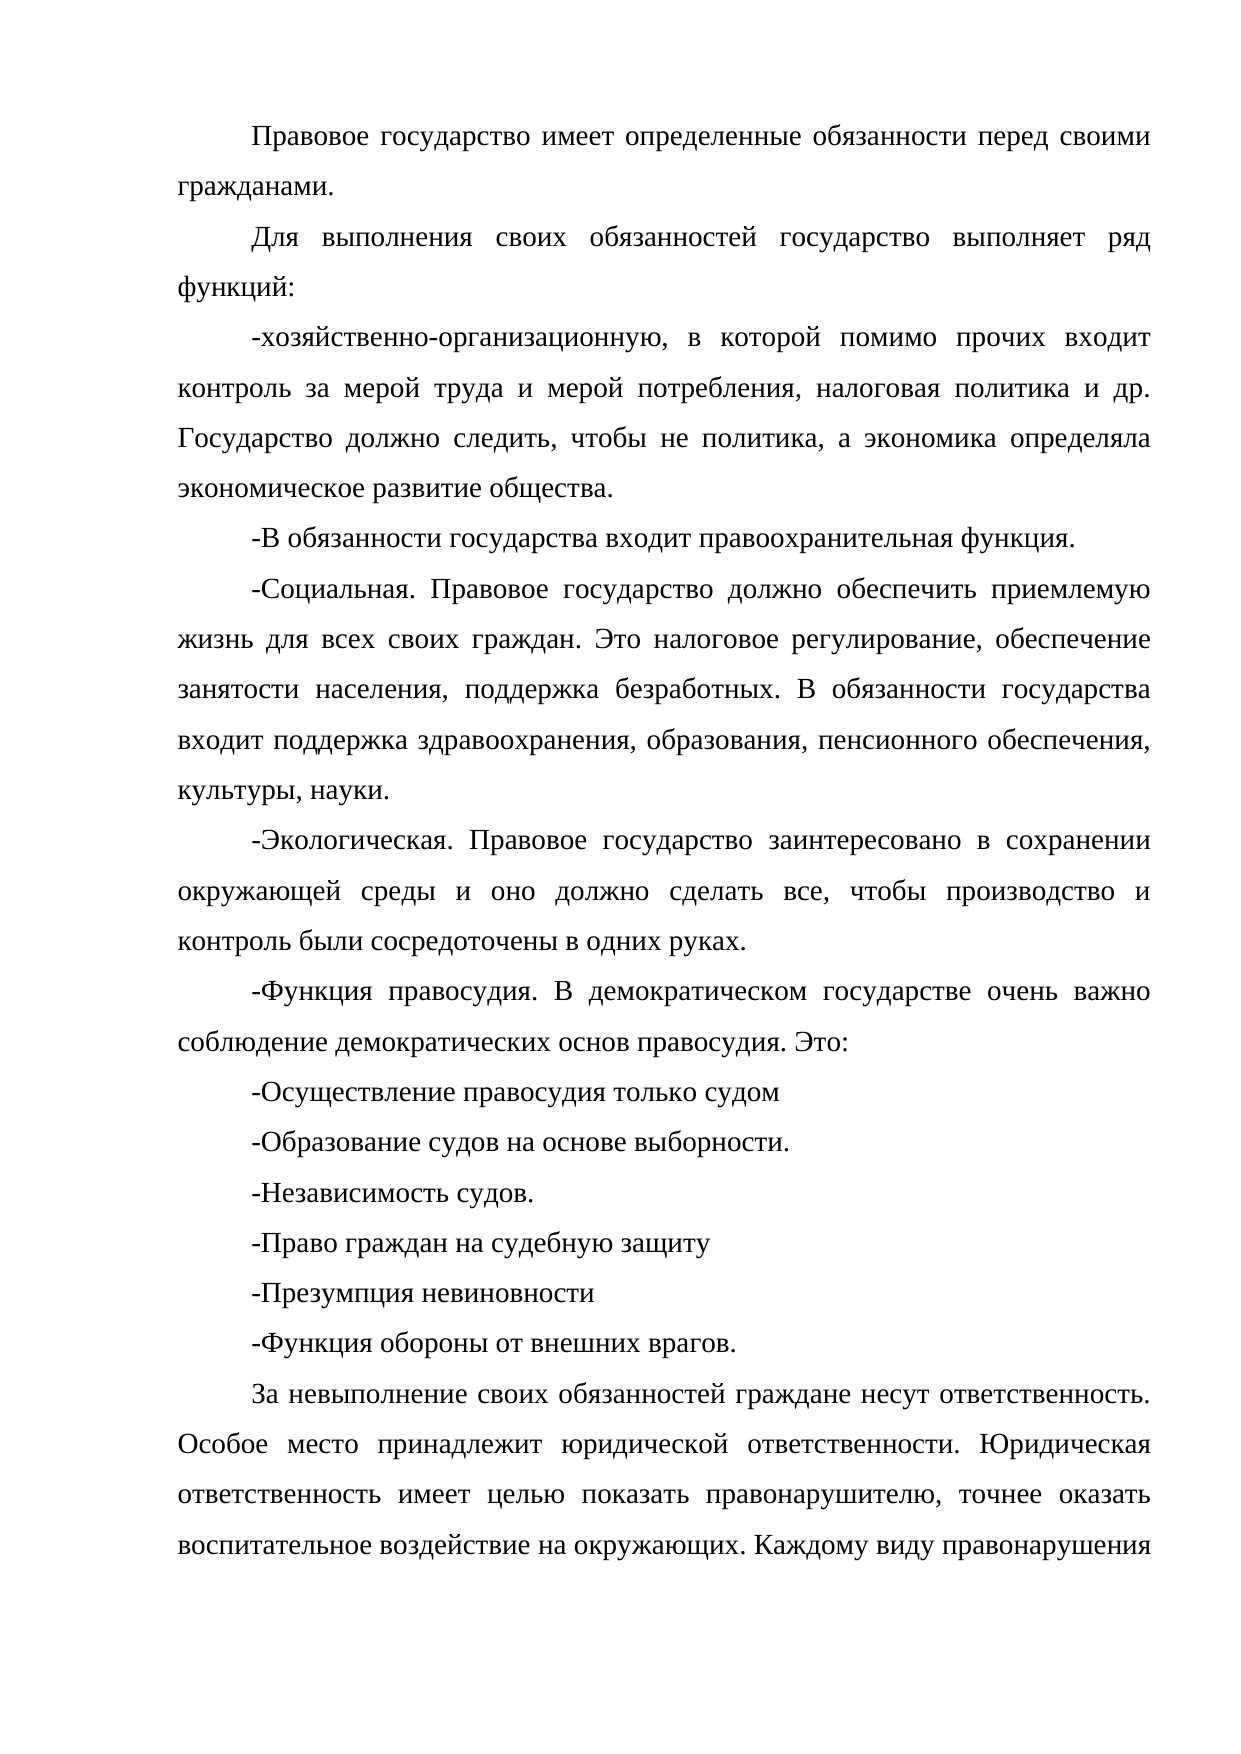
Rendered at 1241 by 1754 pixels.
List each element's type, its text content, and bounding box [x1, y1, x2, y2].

text -Независимость судов. [177, 1175, 1152, 1208]
text Для выполнения своих обязанностей государство выполняет ряд функций: [177, 219, 1152, 303]
text -Социальная. Правовое государство должно обеспечить приемлемую жизнь для всех своих граждан. Это налоговое регулирование, обеспечение занятости населения, поддержка безработных. В обязанности государства входит поддержка здравоохранения, образования, пенсионного обеспечения, культуры, науки. [177, 571, 1152, 806]
text -Образование судов на основе выборности. [177, 1124, 1152, 1158]
text -Право граждан на судебную защиту [177, 1225, 1152, 1258]
text -хозяйственно-организационную, в которой помимо прочих входит контроль за мерой труда и мерой потребления, налоговая политика и др. Государство должно следить, чтобы не политика, а экономика определяла экономическое развитие общества. [177, 319, 1152, 504]
text -В обязанности государства входит правоохранительная функция. [177, 521, 1152, 554]
text -Функция правосудия. В демократическом государстве очень важно соблюдение демократических основ правосудия. Это: [177, 973, 1152, 1057]
text -Презумпция невиновности [177, 1275, 1152, 1309]
text -Осуществление правосудия только судом [177, 1074, 1152, 1108]
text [177, 1376, 1152, 1560]
text Правовое государство имеет определенные обязанности перед своими гражданами. [177, 118, 1152, 202]
text -Экологическая. Правовое государство заинтересовано в сохранении окружающей среды и оно должно сделать все, чтобы производство и контроль были сосредоточены в одних руках. [177, 822, 1152, 957]
text -Функция обороны от внешних врагов. [177, 1326, 1152, 1359]
